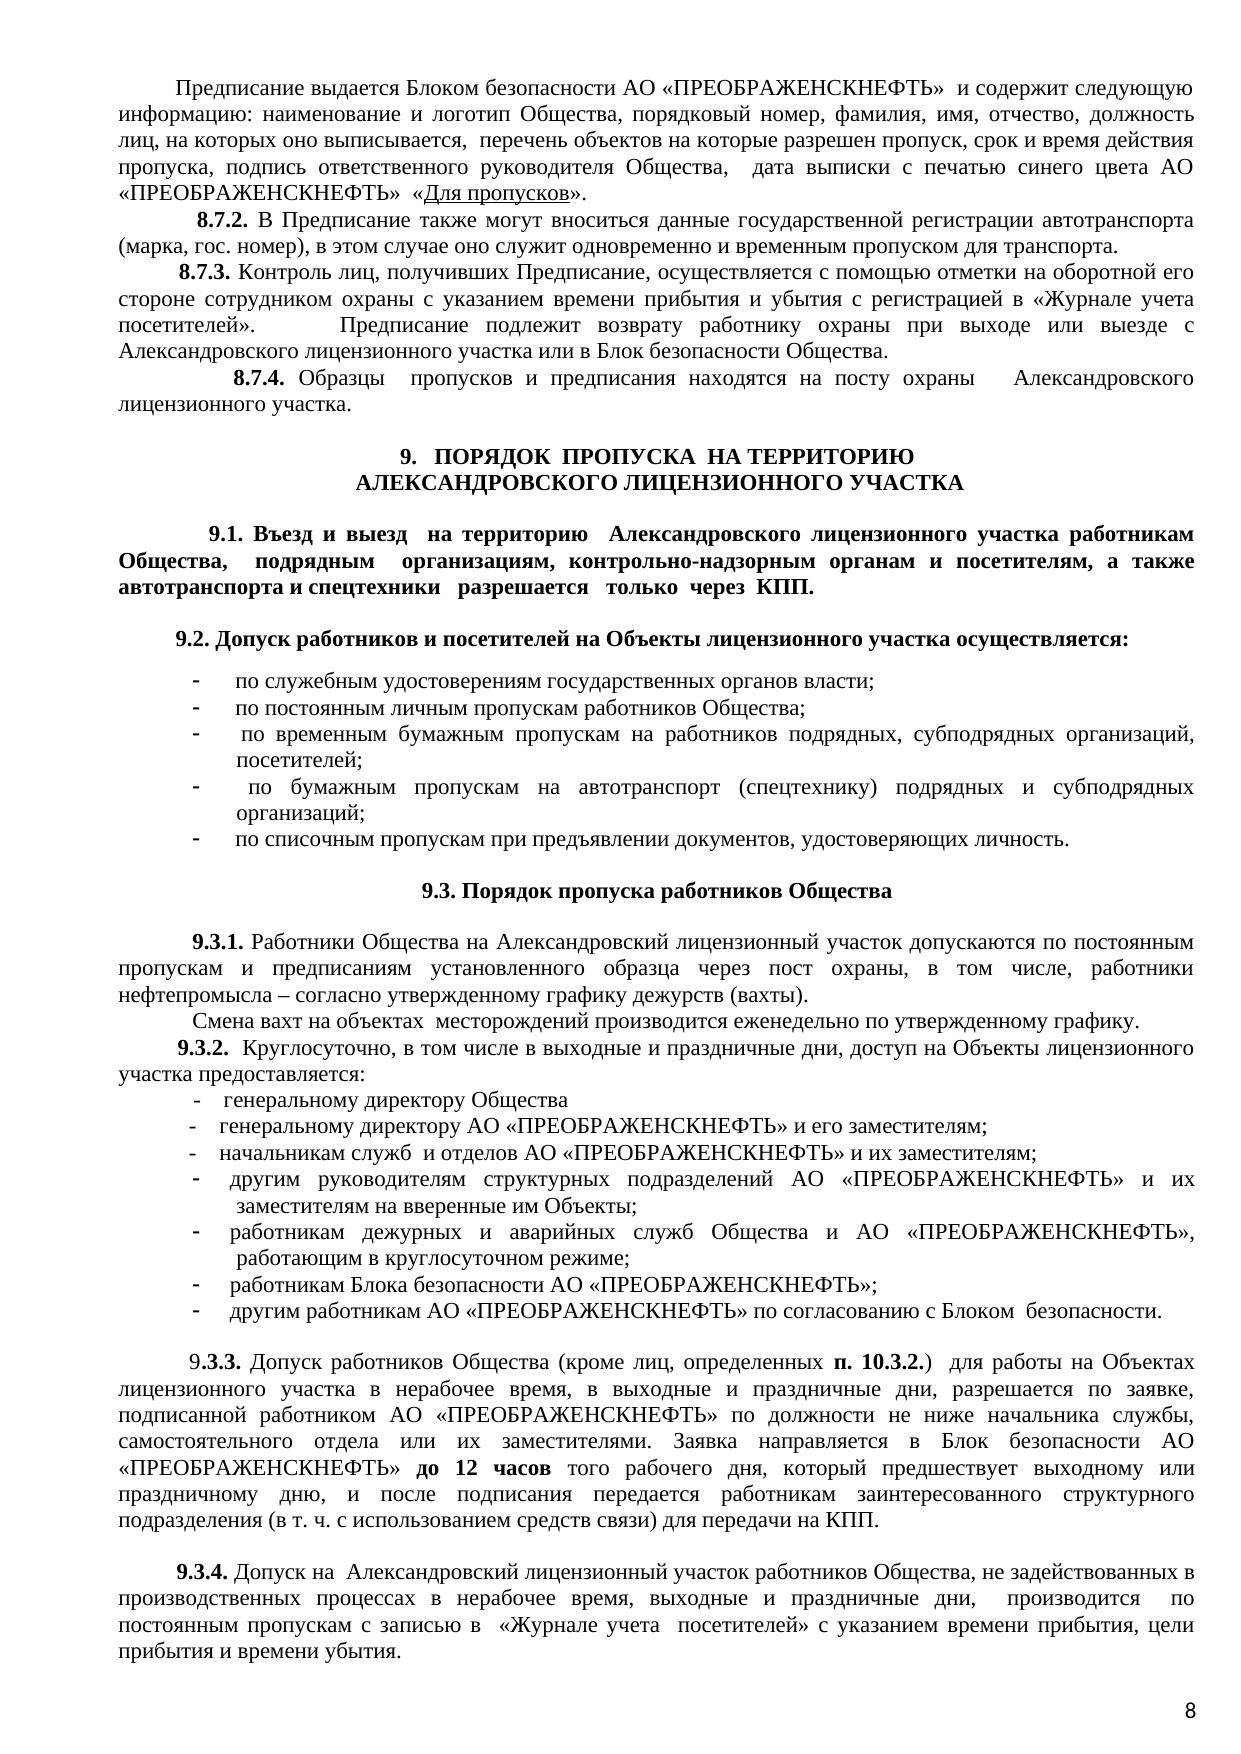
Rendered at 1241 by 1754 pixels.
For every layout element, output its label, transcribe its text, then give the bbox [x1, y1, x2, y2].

list по списочным пропускам при предъявлении документов, удостоверяющих личность. [192, 825, 1196, 852]
list работникам Блока безопасности АО «ПРЕОБРАЖЕНСКНЕФТЬ»; [192, 1271, 1196, 1297]
text 8.7.4. Образцы пропусков и предписания находятся на посту охраны Александровского лицензионного участка. [118, 364, 1196, 416]
text 9.1. Въезд и выезд на территорию Александровского лицензионного участка работникам Общества, подрядным организациям, контрольно-надзорным органам и посетителям, а также автотранспорта и спецтехники разрешается только через КПП. [118, 521, 1196, 599]
text АЛЕКСАНДРОВСКОГО ЛИЦЕНЗИОННОГО УЧАСТКА [118, 469, 1196, 496]
text 9.3.2. Круглосуточно, в том числе в выходные и праздничные дни, доступ на Объекты лицензионного участка предоставляется: [118, 1033, 1196, 1086]
text - генеральному директору Общества [118, 1086, 1196, 1113]
text - генеральному директору АО «ПРЕОБРАЖЕНСКНЕФТЬ» и его заместителям; [118, 1113, 1196, 1139]
text 9.3.3. Допуск работников Общества (кроме лиц, определенных п. 10.3.2.) для работы на Объектах лицензионного участка в нерабочее время, в выходные и праздничные дни, разрешается по заявке, подписанной работником АО «ПРЕОБРАЖЕНСКНЕФТЬ» по должности не ниже начальника службы, самостоятельного отдела или их заместителями. Заявка направляется в Блок безопасности АО «ПРЕОБРАЖЕНСКНЕФТЬ» до 12 часов того рабочего дня, который предшествует выходному или праздничному дню, и после подписания передается работникам заинтересованного структурного подразделения (в т. ч. с использованием средств связи) для передачи на КПП. [118, 1348, 1196, 1533]
list по бумажным пропускам на автотранспорт (спецтехнику) подрядных и субподрядных организаций; [192, 773, 1196, 825]
text 8.7.3. Контроль лиц, получивших Предписание, осуществляется с помощью отметки на оборотной его стороне сотрудником охраны с указанием времени прибытия и убытия с регистрацией в «Журнале учета посетителей». Предписание подлежит возврату работнику охраны при выходе или выезде с Александровского лицензионного участка или в Блок безопасности Общества. [118, 258, 1196, 364]
list по постоянным личным пропускам работников Общества; [192, 694, 1196, 720]
text Предписание выдается Блоком безопасности АО «ПРЕОБРАЖЕНСКНЕФТЬ» и содержит следующую информацию: наименование и логотип Общества, порядковый номер, фамилия, имя, отчество, должность лиц, на которых оно выписывается, перечень объектов на которые разрешен пропуск, срок и время действия пропуска, подпись ответственного руководителя Общества, дата выписки с печатью синего цвета АО «ПРЕОБРАЖЕНСКНЕФТЬ» «Для пропусков». [118, 74, 1196, 206]
text 9.3.1. Работники Общества на Александровский лицензионный участок допускаются по постоянным пропускам и предписаниям установленного образца через пост охраны, в том числе, работники нефтепромысла – согласно утвержденному графику дежурств (вахты). [118, 928, 1196, 1007]
text - начальникам служб и отделов АО «ПРЕОБРАЖЕНСКНЕФТЬ» и их заместителям; [118, 1139, 1196, 1165]
text 9. ПОРЯДОК ПРОПУСКА НА ТЕРРИТОРИЮ [118, 443, 1196, 469]
list работникам дежурных и аварийных служб Общества и АО «ПРЕОБРАЖЕНСКНЕФТЬ», работающим в круглосуточном режиме; [192, 1218, 1196, 1271]
text 9.2. Допуск работников и посетителей на Объекты лицензионного участка осуществляется: [118, 624, 1196, 651]
text Смена вахт на объектах месторождений производится еженедельно по утвержденному графику. [118, 1007, 1196, 1033]
text 9.3.4. Допуск на Александровский лицензионный участок работников Общества, не задействованных в производственных процессах в нерабочее время, выходные и праздничные дни, производится по постоянным пропускам с записью в «Журнале учета посетителей» с указанием времени прибытия, цели прибытия и времени убытия. [118, 1558, 1196, 1663]
text 8.7.2. В Предписание также могут вноситься данные государственной регистрации автотранспорта (марка, гос. номер), в этом случае оно служит одновременно и временным пропуском для транспорта. [118, 206, 1196, 258]
text 9.3. Порядок пропуска работников Общества [118, 877, 1196, 903]
list другим работникам АО «ПРЕОБРАЖЕНСКНЕФТЬ» по согласованию с Блоком безопасности. [192, 1297, 1196, 1323]
list другим руководителям структурных подразделений АО «ПРЕОБРАЖЕНСКНЕФТЬ» и их заместителям на вверенные им Объекты; [192, 1165, 1196, 1218]
list по временным бумажным пропускам на работников подрядных, субподрядных организаций, посетителей; [192, 720, 1196, 773]
list по служебным удостоверениям государственных органов власти; [192, 667, 1196, 694]
